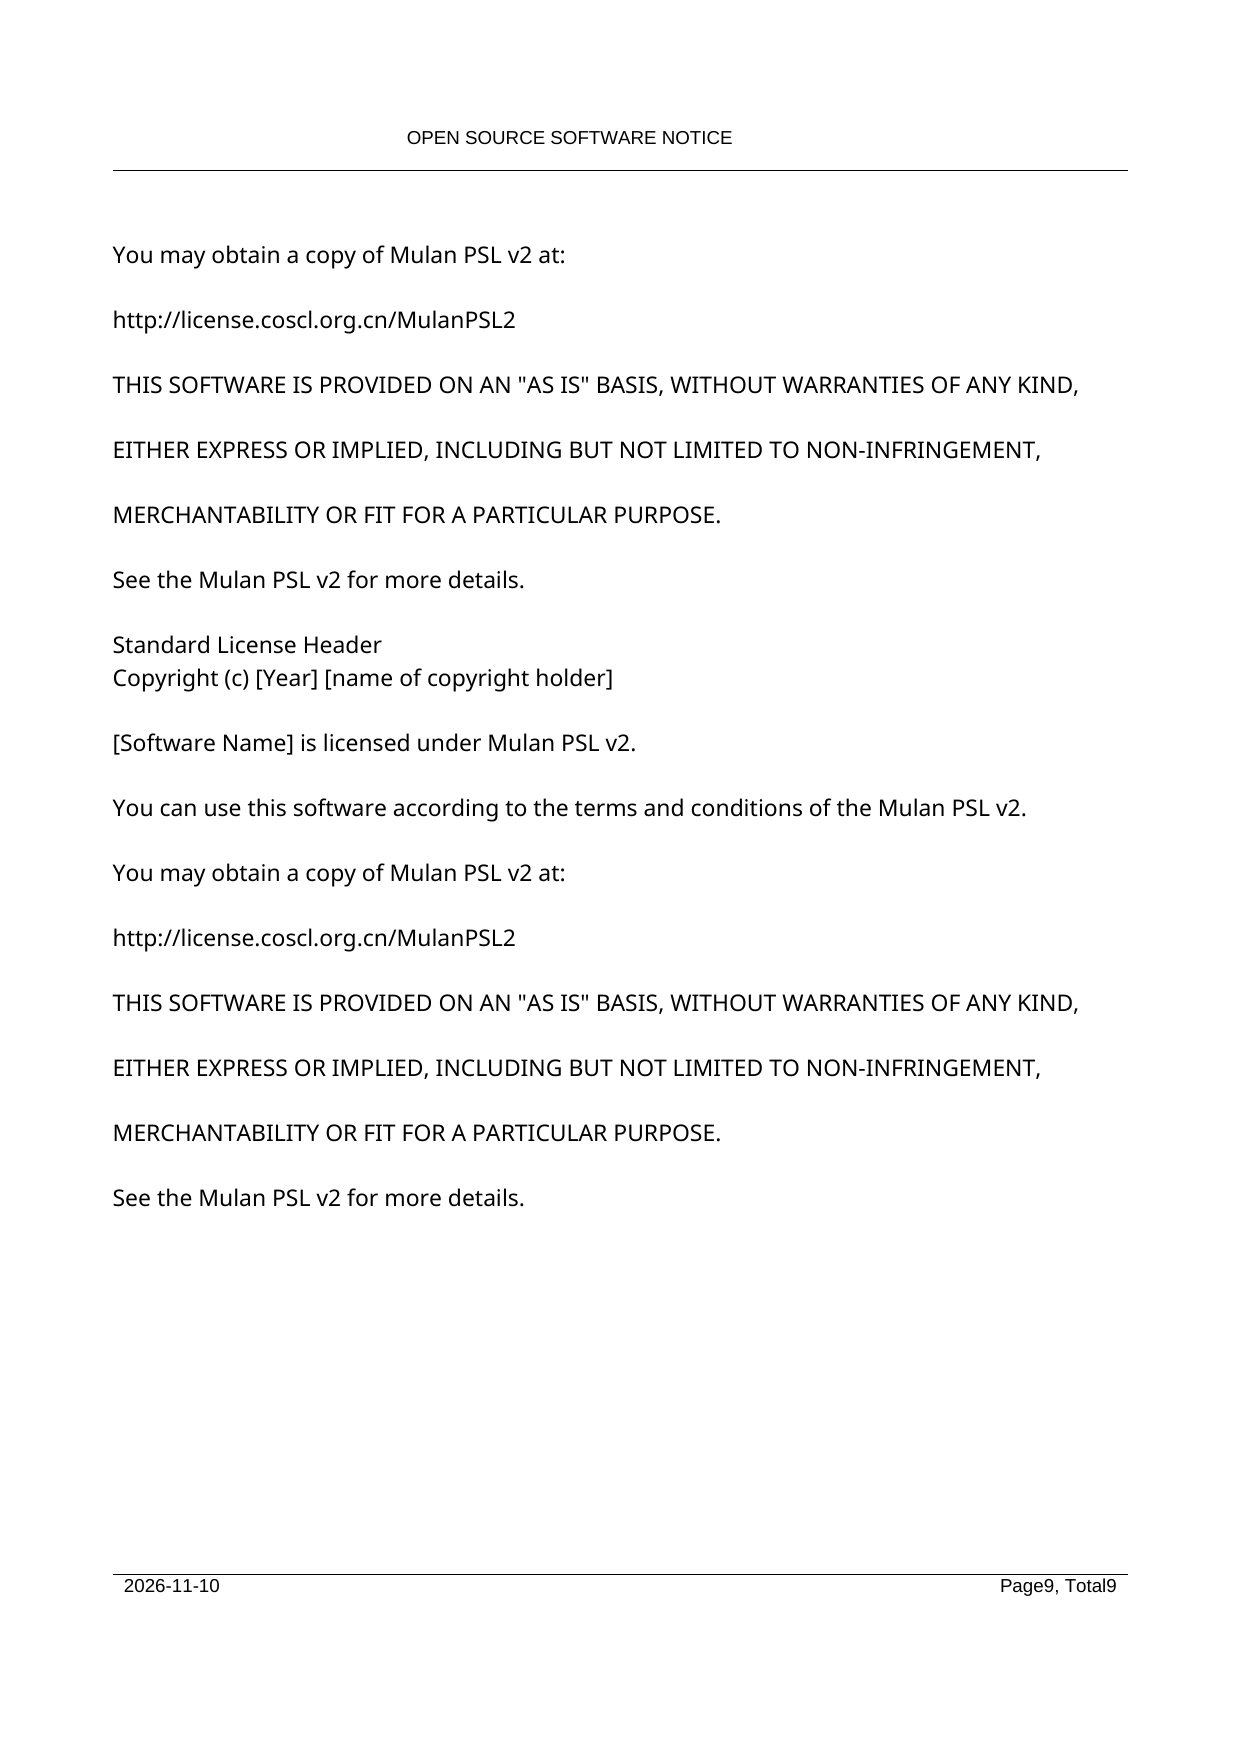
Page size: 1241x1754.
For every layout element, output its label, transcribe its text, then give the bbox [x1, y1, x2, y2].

text See the Mulan PSL v2 for more details. [112, 564, 1128, 596]
text EITHER EXPRESS OR IMPLIED, INCLUDING BUT NOT LIMITED TO NON-INFRINGEMENT, [112, 434, 1128, 466]
text You can use this software according to the terms and conditions of the Mulan PSL v2. [112, 791, 1128, 824]
text Copyright (c) [Year] [name of copyright holder] [112, 661, 1128, 694]
text http://license.coscl.org.cn/MulanPSL2 [112, 304, 1128, 336]
text MERCHANTABILITY OR FIT FOR A PARTICULAR PURPOSE. [112, 1116, 1128, 1149]
text http://license.coscl.org.cn/MulanPSL2 [112, 921, 1128, 954]
text EITHER EXPRESS OR IMPLIED, INCLUDING BUT NOT LIMITED TO NON-INFRINGEMENT, [112, 1051, 1128, 1084]
text THIS SOFTWARE IS PROVIDED ON AN "AS IS" BASIS, WITHOUT WARRANTIES OF ANY KIND, [112, 986, 1128, 1019]
text You may obtain a copy of Mulan PSL v2 at: [112, 856, 1128, 889]
text THIS SOFTWARE IS PROVIDED ON AN "AS IS" BASIS, WITHOUT WARRANTIES OF ANY KIND, [112, 369, 1128, 401]
text You may obtain a copy of Mulan PSL v2 at: [112, 239, 1128, 271]
text MERCHANTABILITY OR FIT FOR A PARTICULAR PURPOSE. [112, 499, 1128, 531]
text See the Mulan PSL v2 for more details. [112, 1181, 1128, 1214]
text Standard License Header [112, 629, 1128, 661]
text [Software Name] is licensed under Mulan PSL v2. [112, 726, 1128, 759]
